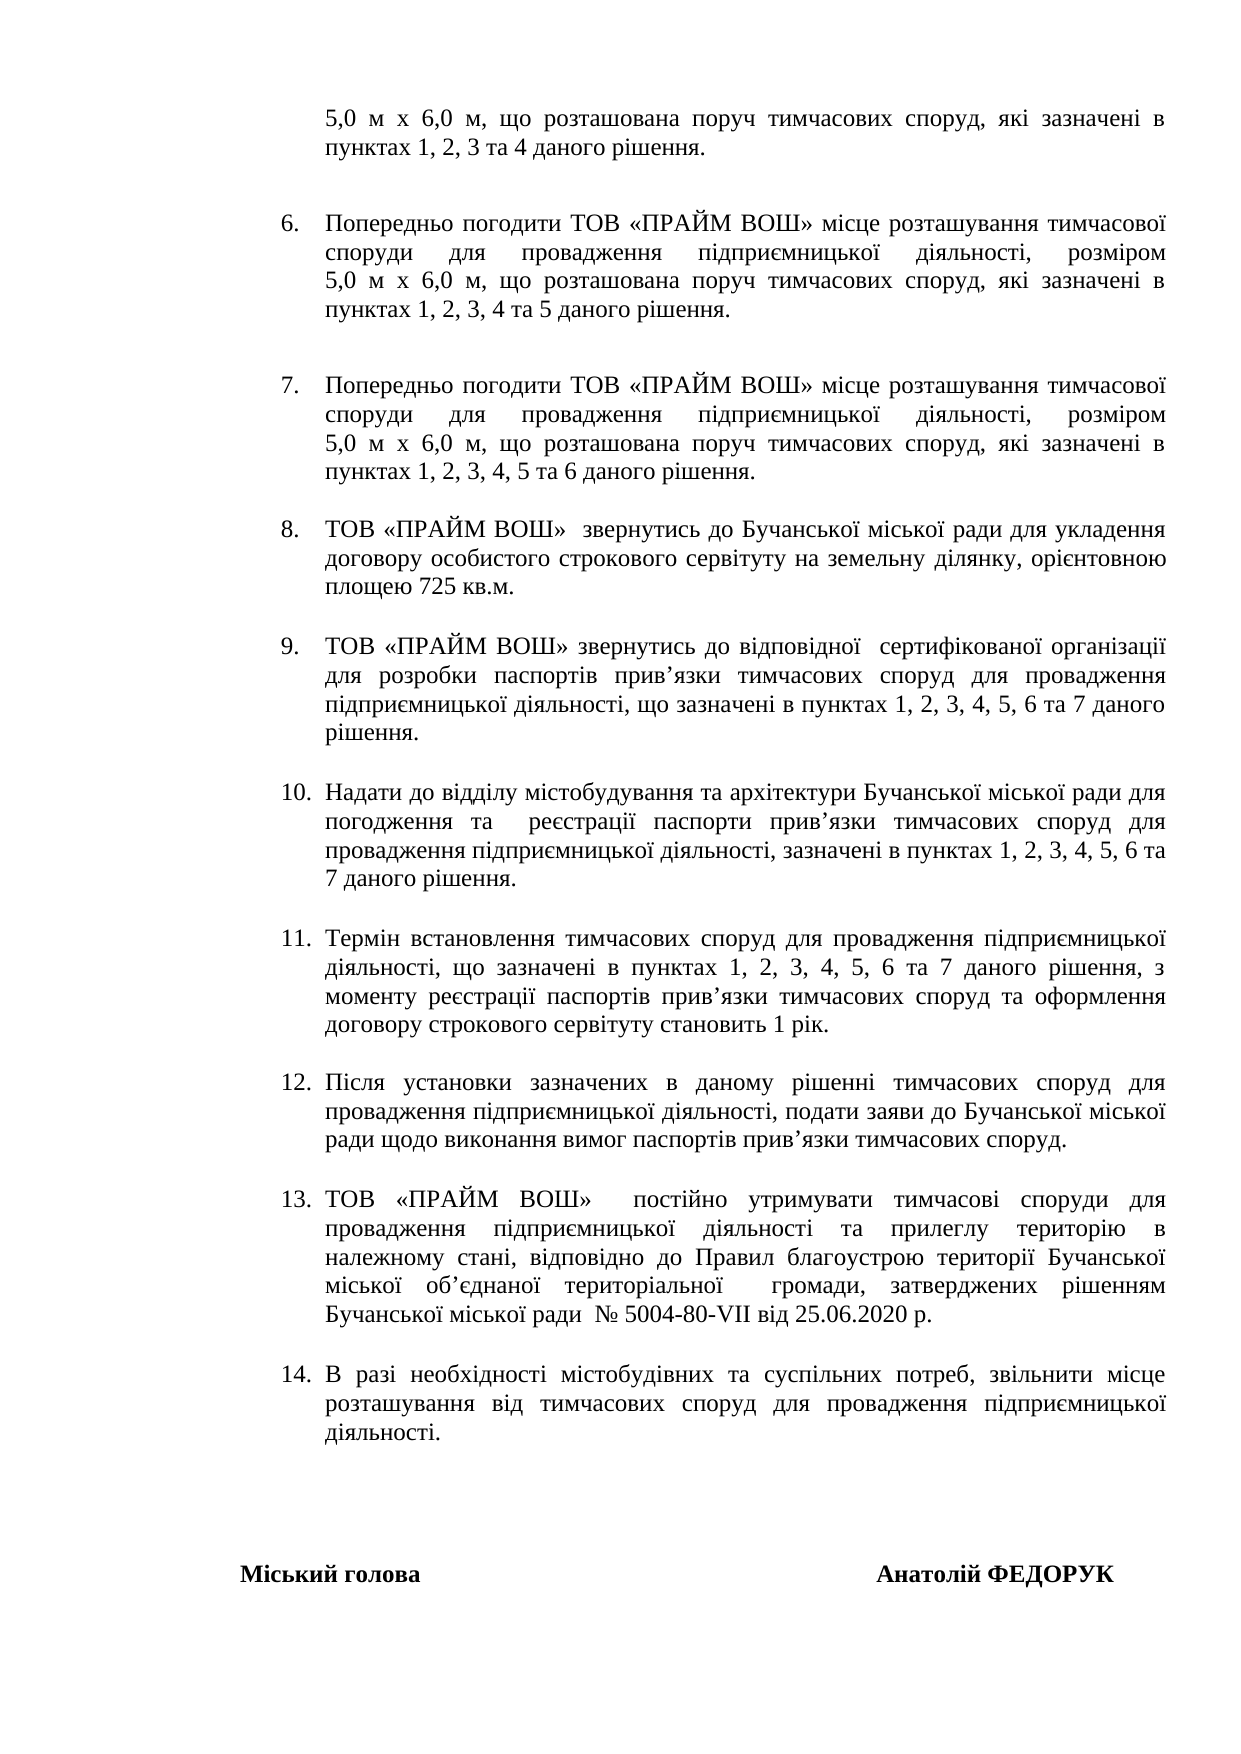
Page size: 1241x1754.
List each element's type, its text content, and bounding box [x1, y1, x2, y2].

list ТОВ «ПРАЙМ ВОШ» постійно утримувати тимчасові споруди для провадження підприємницької діяльності та прилеглу територію в належному стані, відповідно до Правил благоустрою території Бучанської міської об’єднаної територіальної громади, затверджених рішенням Бучанської міської ради № 5004-80-VII від 25.06.2020 р. [281, 1184, 1167, 1328]
list Надати до відділу містобудування та архітектури Бучанської міської ради для погодження та реєстрації паспорти прив’язки тимчасових споруд для провадження підприємницької діяльності, зазначені в пунктах 1, 2, 3, 4, 5, 6 та 7 даного рішення. [281, 777, 1167, 892]
list В разі необхідності містобудівних та суспільних потреб, звільнити місце розташування від тимчасових споруд для провадження підприємницької діяльності. [281, 1359, 1167, 1445]
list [281, 103, 1167, 161]
list ТОВ «ПРАЙМ ВОШ» звернутись до Бучанської міської ради для укладення договору особистого строкового сервітуту на земельну ділянку, орієнтовною площею 725 кв.м. [281, 514, 1167, 600]
list ТОВ «ПРАЙМ ВОШ» звернутись до відповідної сертифікованої організації для розробки паспортів прив’язки тимчасових споруд для провадження підприємницької діяльності, що зазначені в пунктах 1, 2, 3, 4, 5, 6 та 7 даного рішення. [281, 631, 1167, 746]
list Термін встановлення тимчасових споруд для провадження підприємницької діяльності, що зазначені в пунктах 1, 2, 3, 4, 5, 6 та 7 даного рішення, з моменту реєстрації паспортів прив’язки тимчасових споруд та оформлення договору строкового сервітуту становить 1 рік. [281, 923, 1167, 1038]
list Попередньо погодити ТОВ «ПРАЙМ ВОШ» місце розташування тимчасової споруди для провадження підприємницької діяльності, розміром 5,0 м х 6,0 м, що розташована поруч тимчасових споруд, які зазначені в пунктах 1, 2, 3, 4, 5 та 6 даного рішення. [281, 370, 1167, 485]
list Після установки зазначених в даному рішенні тимчасових споруд для провадження підприємницької діяльності, подати заяви до Бучанської міської ради щодо виконання вимог паспортів прив’язки тимчасових споруд. [281, 1067, 1167, 1153]
text Міський голова Анатолій ФЕДОРУК [177, 1559, 1167, 1588]
list Попередньо погодити ТОВ «ПРАЙМ ВОШ» місце розташування тимчасової споруди для провадження підприємницької діяльності, розміром 5,0 м х 6,0 м, що розташована поруч тимчасових споруд, які зазначені в пунктах 1, 2, 3, 4 та 5 даного рішення. [281, 208, 1167, 323]
